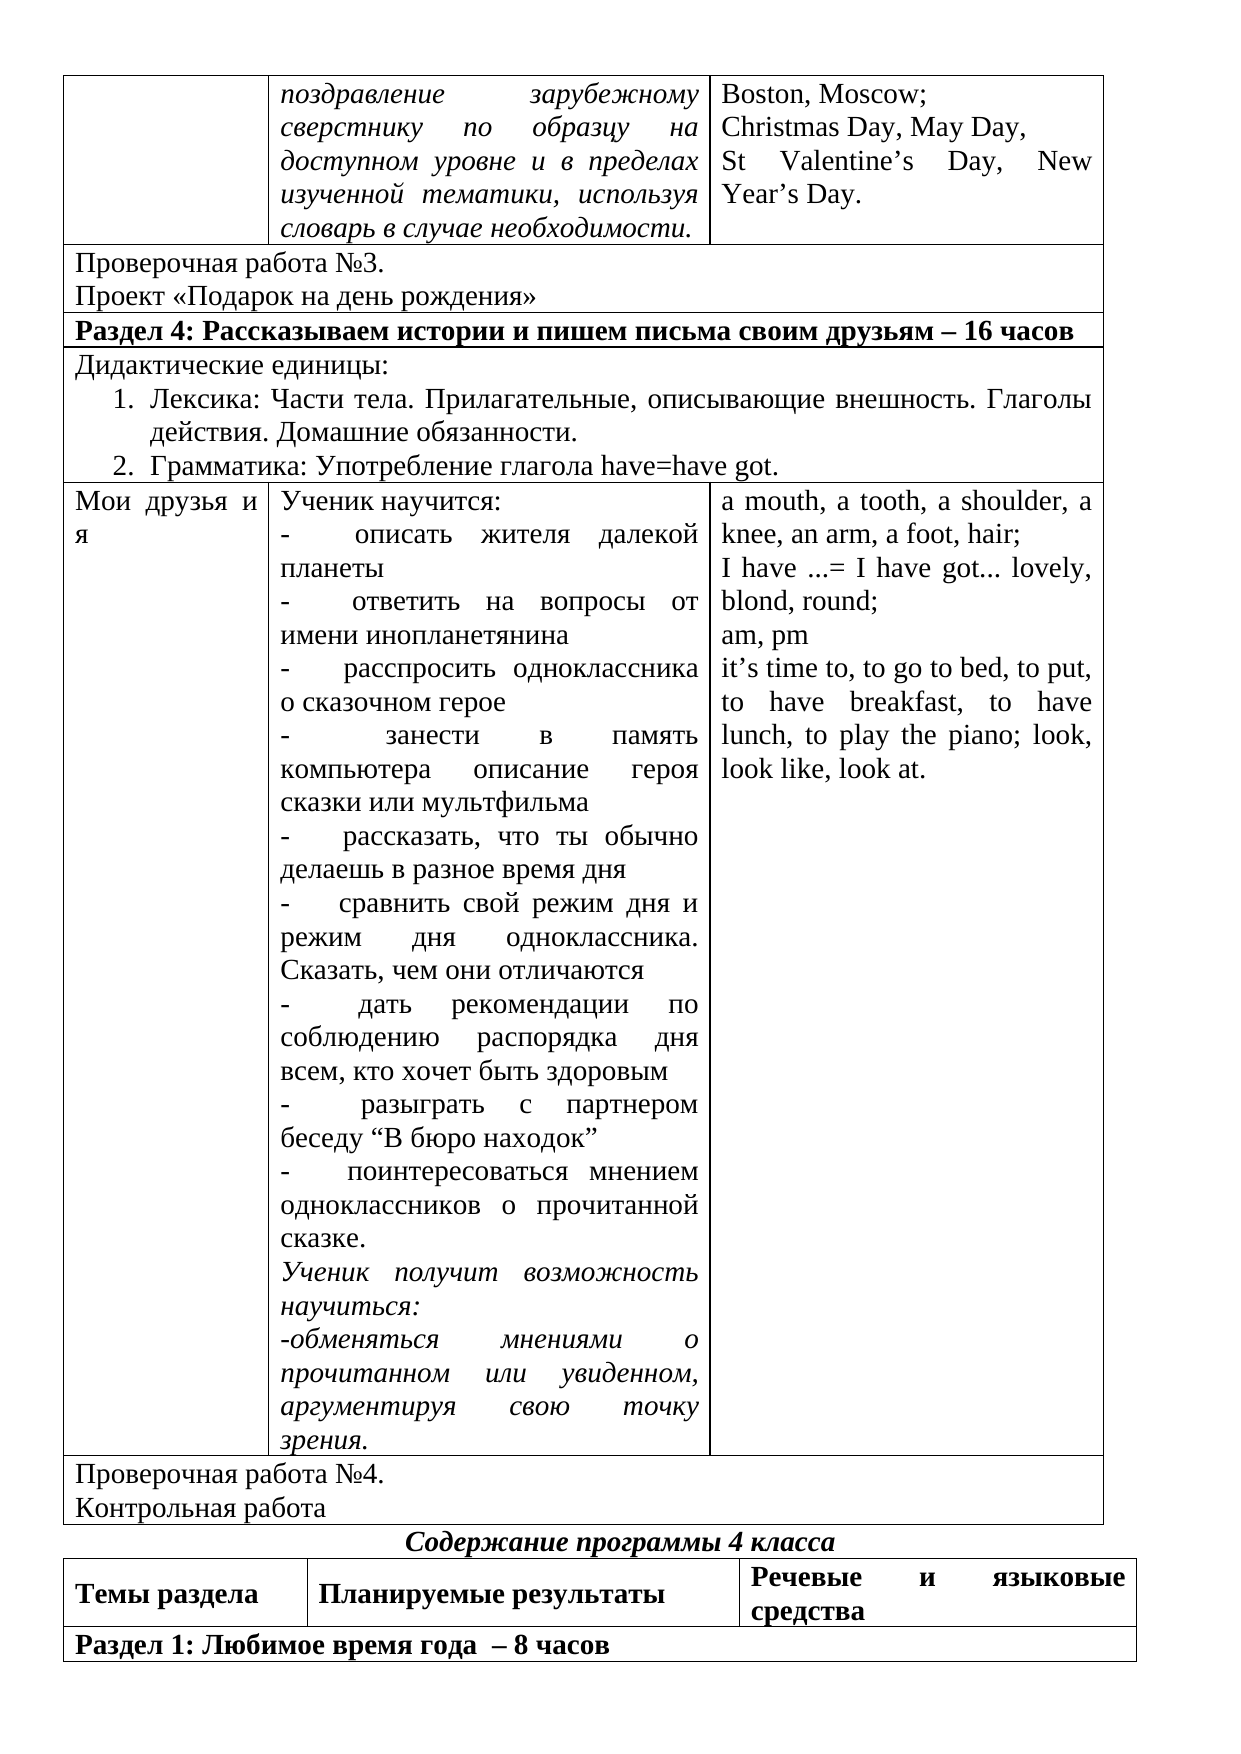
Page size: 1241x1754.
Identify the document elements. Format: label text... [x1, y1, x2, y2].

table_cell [711, 76, 1103, 244]
table_header Планируемые результаты [308, 1559, 739, 1626]
table_cell a mouth, a tooth, a shoulder, a knee, an arm, a foot, hair; I have ...= I have got... lovely, blond, round; am, pm it’s time to, to go to bed, to put, to have breakfast, to have lunch, to play the piano; look, look like, look at. [711, 483, 1103, 1455]
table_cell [64, 76, 268, 244]
table_header Речевые и языковые средства [740, 1559, 1136, 1626]
table_cell Дидактические единицы: Лексика: Части тела. Прилагательные, описывающие внешность. Глаголы действия. Домашние обязанности. Грамматика: Употребление глагола have=have got. [64, 348, 1103, 482]
table_cell Раздел 1: Любимое время года – 8 часов [64, 1627, 1136, 1661]
table_header Темы раздела [64, 1559, 307, 1626]
table_cell Проверочная работа №4. Контрольная работа [64, 1456, 1103, 1523]
table_cell Раздел 4: Рассказываем истории и пишем письма своим друзьям – 16 часов [64, 313, 1103, 346]
text Содержание программы 4 класса [75, 1524, 1165, 1558]
table_cell Мои друзья и я [64, 483, 268, 1455]
table_cell Ученик научится: - описать жителя далекой планеты - ответить на вопросы от имени инопланетянина - расспросить одноклассника о сказочном герое - занести в память компьютера описание героя сказки или мультфильма - рассказать, что ты обычно делаешь в разное время дня - сравнить свой режим дня и режим дня одноклассника. Сказать, чем они отличаются - дать рекомендации по соблюдению распорядка дня всем, кто хочет быть здоровым - разыграть с партнером беседу “В бюро находок” - поинтересоваться мнением одноклассников о прочитанной сказке. Ученик получит возможность научиться: -обменяться мнениями о прочитанном или увиденном, аргументируя свою точку зрения. [269, 483, 709, 1455]
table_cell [269, 76, 709, 244]
table_cell Проверочная работа №3. Проект «Подарок на день рождения» [64, 245, 1103, 312]
